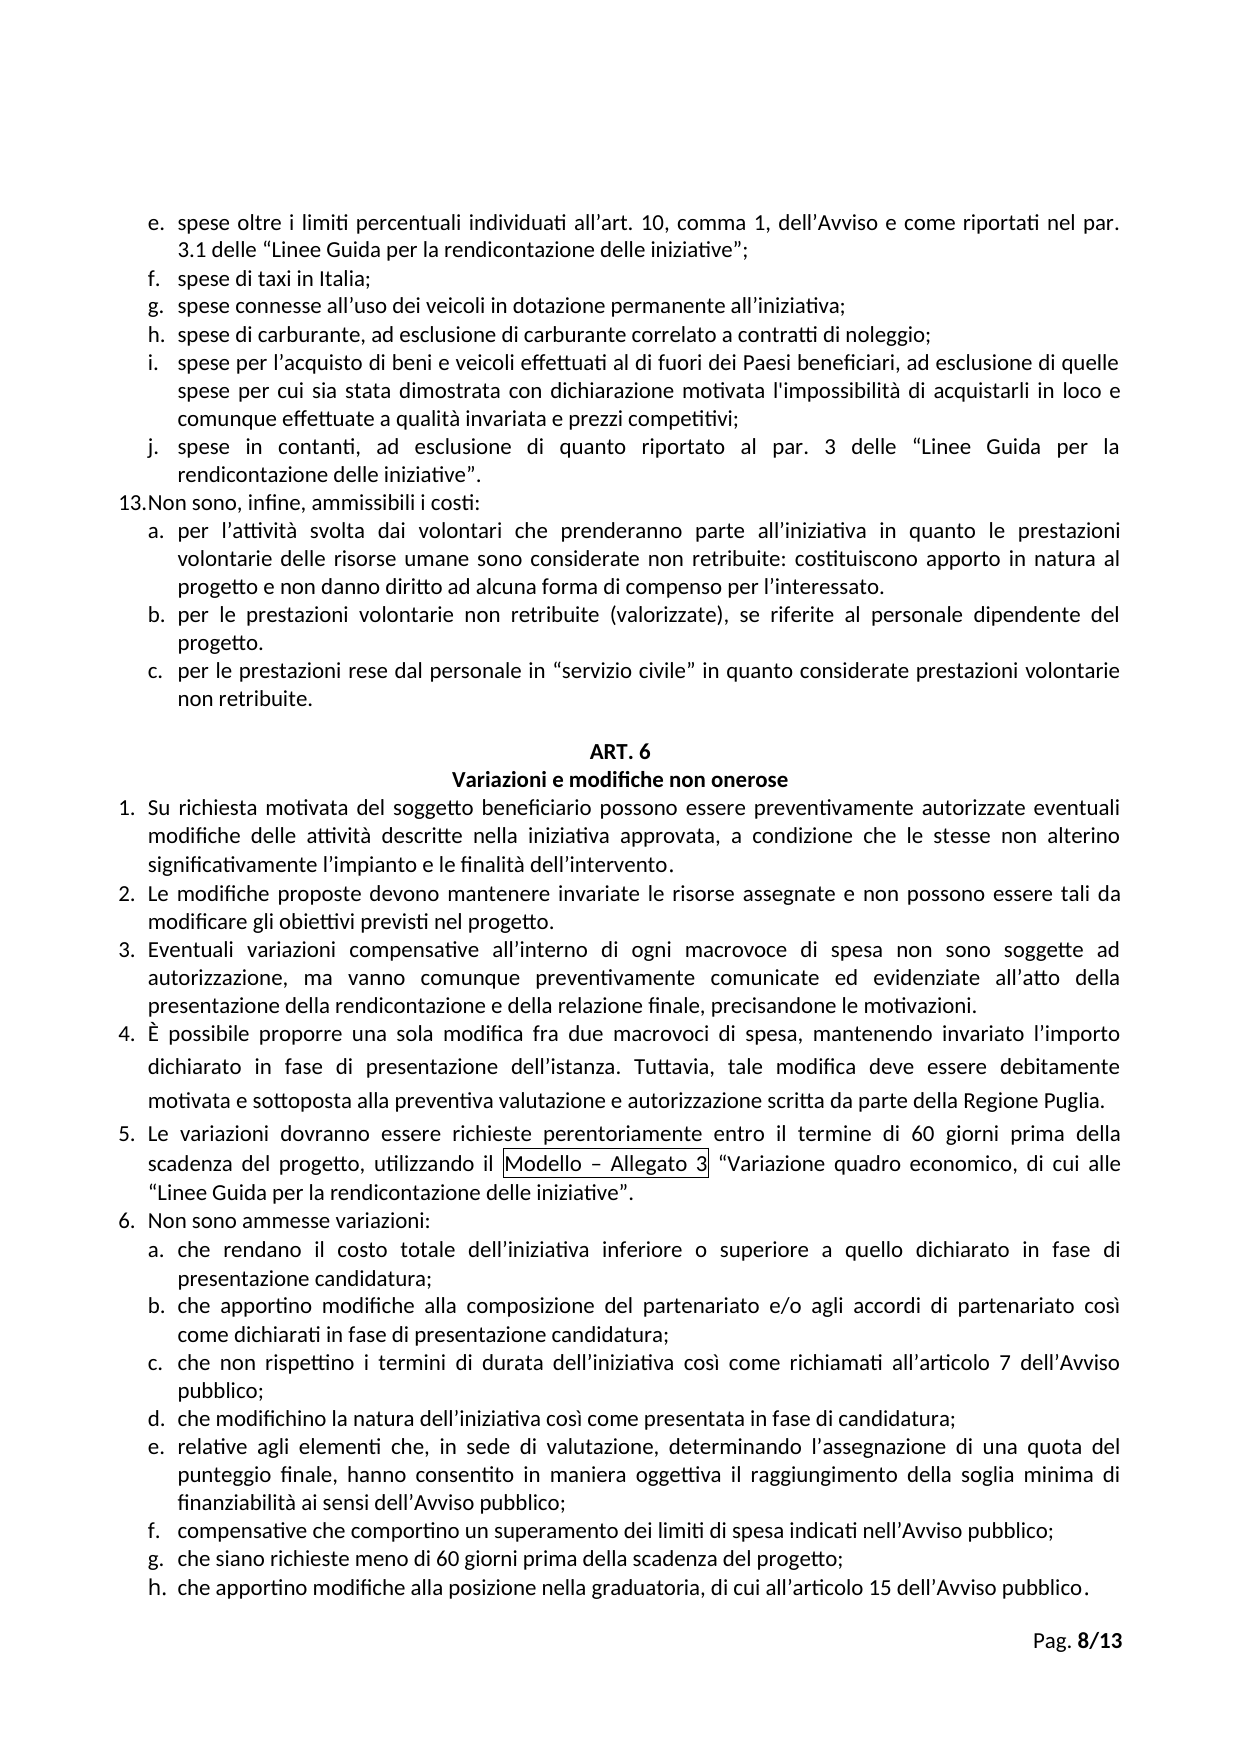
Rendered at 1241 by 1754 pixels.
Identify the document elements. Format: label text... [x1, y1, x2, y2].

list Le modifiche proposte devono mantenere invariate le risorse assegnate e non possono essere tali da modificare gli obiettivi previsti nel progetto. [118, 879, 1122, 935]
list che apportino modifiche alla posizione nella graduatoria, di cui all’articolo 15 dell’Avviso pubblico. [148, 1572, 1122, 1602]
text Variazioni e modifiche non onerose [118, 765, 1122, 793]
list Non sono, infine, ammissibili i costi: [118, 488, 1122, 516]
list che modifichino la natura dell’iniziativa così come presentata in fase di candidatura; [148, 1404, 1122, 1432]
list che apportino modifiche alla composizione del partenariato e/o agli accordi di partenariato così come dichiarati in fase di presentazione candidatura; [148, 1292, 1122, 1348]
list per le prestazioni rese dal personale in “servizio civile” in quanto considerate prestazioni volontarie non retribuite. [148, 656, 1122, 712]
list per le prestazioni volontarie non retribuite (valorizzate), se riferite al personale dipendente del progetto. [148, 600, 1122, 656]
list che non rispettino i termini di durata dell’iniziativa così come richiamati all’articolo 7 dell’Avviso pubblico; [148, 1348, 1122, 1404]
list spese di carburante, ad esclusione di carburante correlato a contratti di noleggio; [148, 320, 1122, 348]
list relative agli elementi che, in sede di valutazione, determinando l’assegnazione di una quota del punteggio finale, hanno consentito in maniera oggettiva il raggiungimento della soglia minima di finanziabilità ai sensi dell’Avviso pubblico; [148, 1432, 1122, 1516]
list spese in contanti, ad esclusione di quanto riportato al par. 3 delle “Linee Guida per la rendicontazione delle iniziative”. [148, 432, 1122, 488]
list compensative che comportino un superamento dei limiti di spesa indicati nell’Avviso pubblico; [148, 1516, 1122, 1544]
list che rendano il costo totale dell’iniziativa inferiore o superiore a quello dichiarato in fase di presentazione candidatura; [148, 1236, 1122, 1292]
list spese oltre i limiti percentuali individuati all’art. 10, comma 1, dell’Avviso e come riportati nel par. 3.1 delle “Linee Guida per la rendicontazione delle iniziative”; [148, 208, 1122, 264]
text ART. 6 [118, 737, 1122, 765]
list che siano richieste meno di 60 giorni prima della scadenza del progetto; [148, 1544, 1122, 1572]
list Non sono ammesse variazioni: [118, 1206, 1122, 1234]
list È possibile proporre una sola modifica fra due macrovoci di spesa, mantenendo invariato l’importo dichiarato in fase di presentazione dell’istanza. Tuttavia, tale modifica deve essere debitamente motivata e sottoposta alla preventiva valutazione e autorizzazione scritta da parte della Regione Puglia. [118, 1019, 1122, 1114]
list Le variazioni dovranno essere richieste perentoriamente entro il termine di 60 giorni prima della scadenza del progetto, utilizzando il Modello – Allegato 3 “Variazione quadro economico, di cui alle “Linee Guida per la rendicontazione delle iniziative”. [118, 1119, 1122, 1206]
list per l’attività svolta dai volontari che prenderanno parte all’iniziativa in quanto le prestazioni volontarie delle risorse umane sono considerate non retribuite: costituiscono apporto in natura al progetto e non danno diritto ad alcuna forma di compenso per l’interessato. [148, 516, 1122, 600]
list Su richiesta motivata del soggetto beneficiario possono essere preventivamente autorizzate eventuali modifiche delle attività descritte nella iniziativa approvata, a condizione che le stesse non alterino significativamente l’impianto e le finalità dell’intervento. [118, 793, 1122, 879]
list spese connesse all’uso dei veicoli in dotazione permanente all’iniziativa; [148, 292, 1122, 320]
list Eventuali variazioni compensative all’interno di ogni macrovoce di spesa non sono soggette ad autorizzazione, ma vanno comunque preventivamente comunicate ed evidenziate all’atto della presentazione della rendicontazione e della relazione finale, precisandone le motivazioni. [118, 935, 1122, 1019]
list spese di taxi in Italia; [148, 264, 1122, 292]
list spese per l’acquisto di beni e veicoli effettuati al di fuori dei Paesi beneficiari, ad esclusione di quelle spese per cui sia stata dimostrata con dichiarazione motivata l'impossibilità di acquistarli in loco e comunque effettuate a qualità invariata e prezzi competitivi; [148, 348, 1122, 432]
